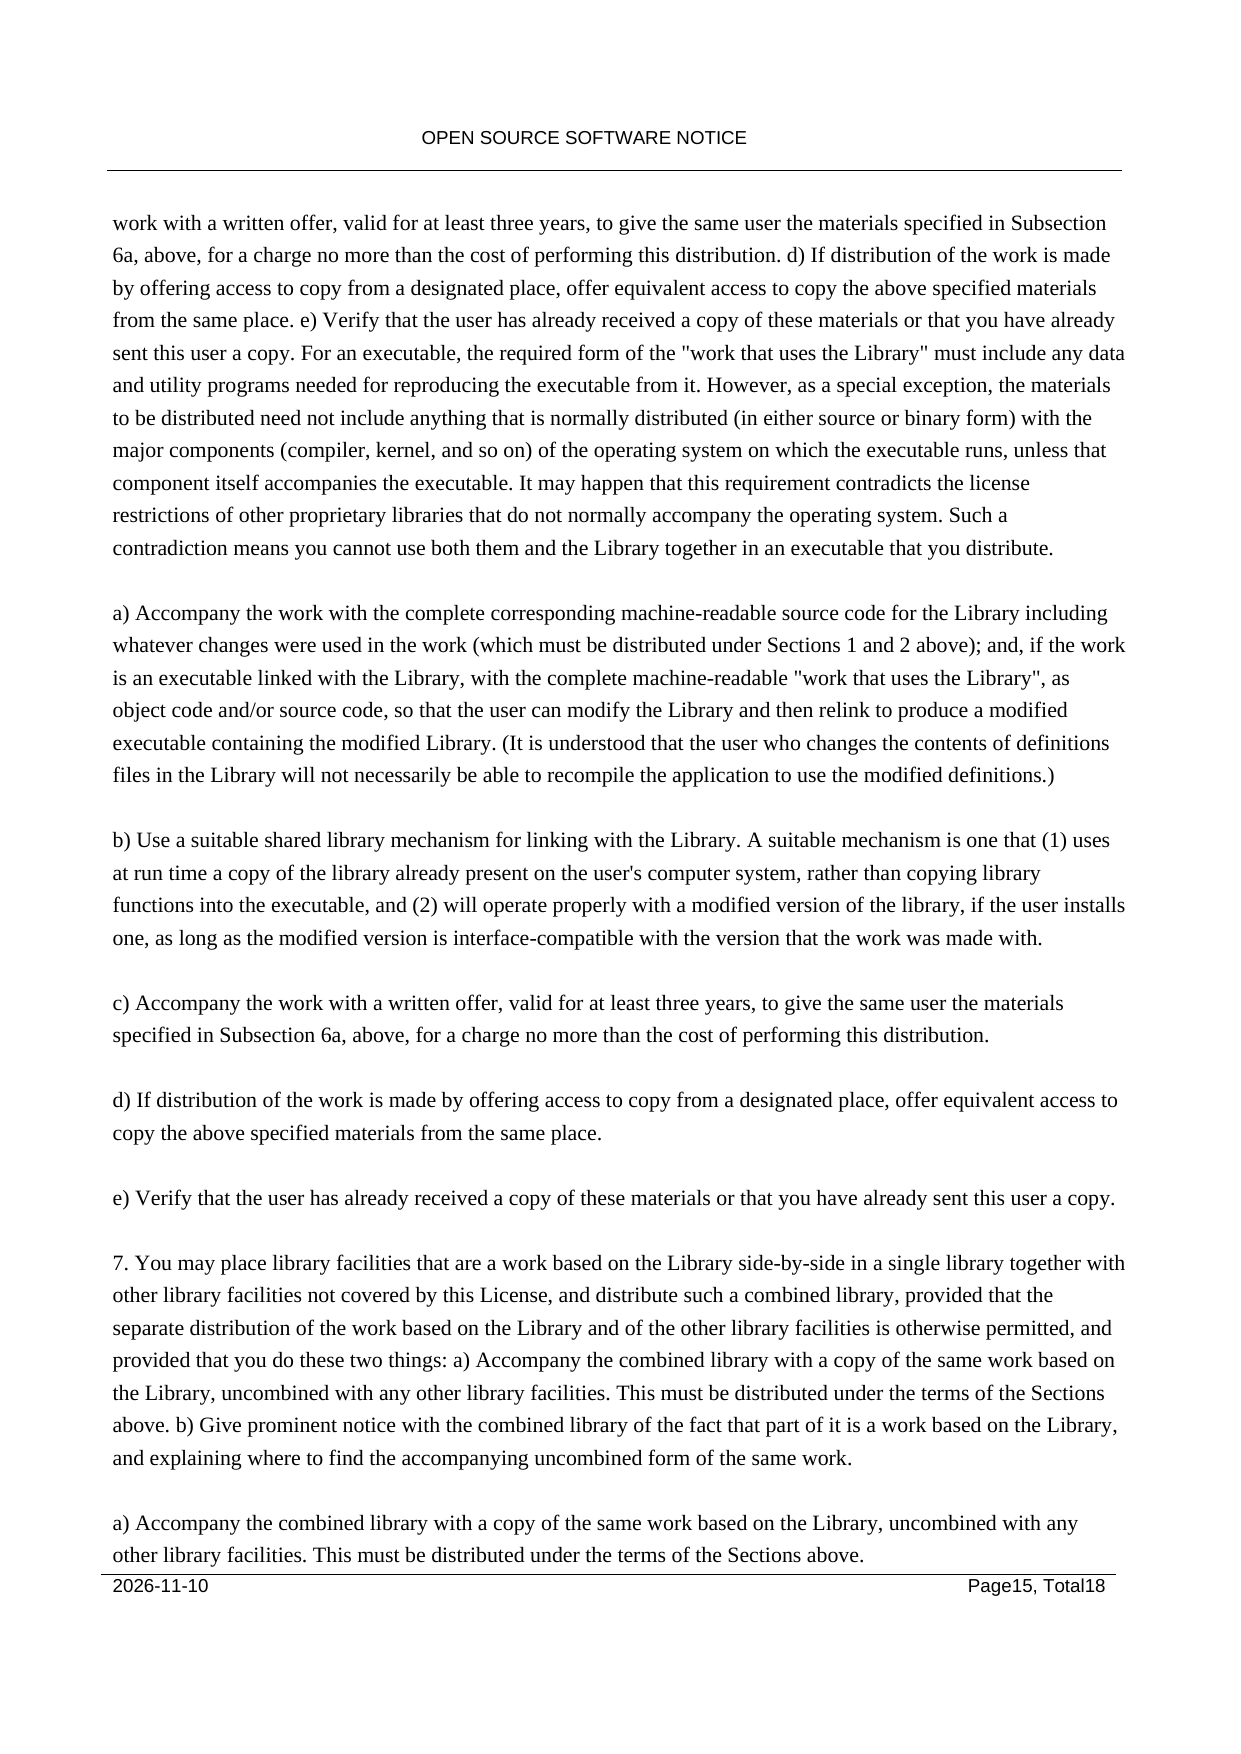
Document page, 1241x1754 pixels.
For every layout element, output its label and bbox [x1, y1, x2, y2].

text [112, 206, 1128, 1571]
